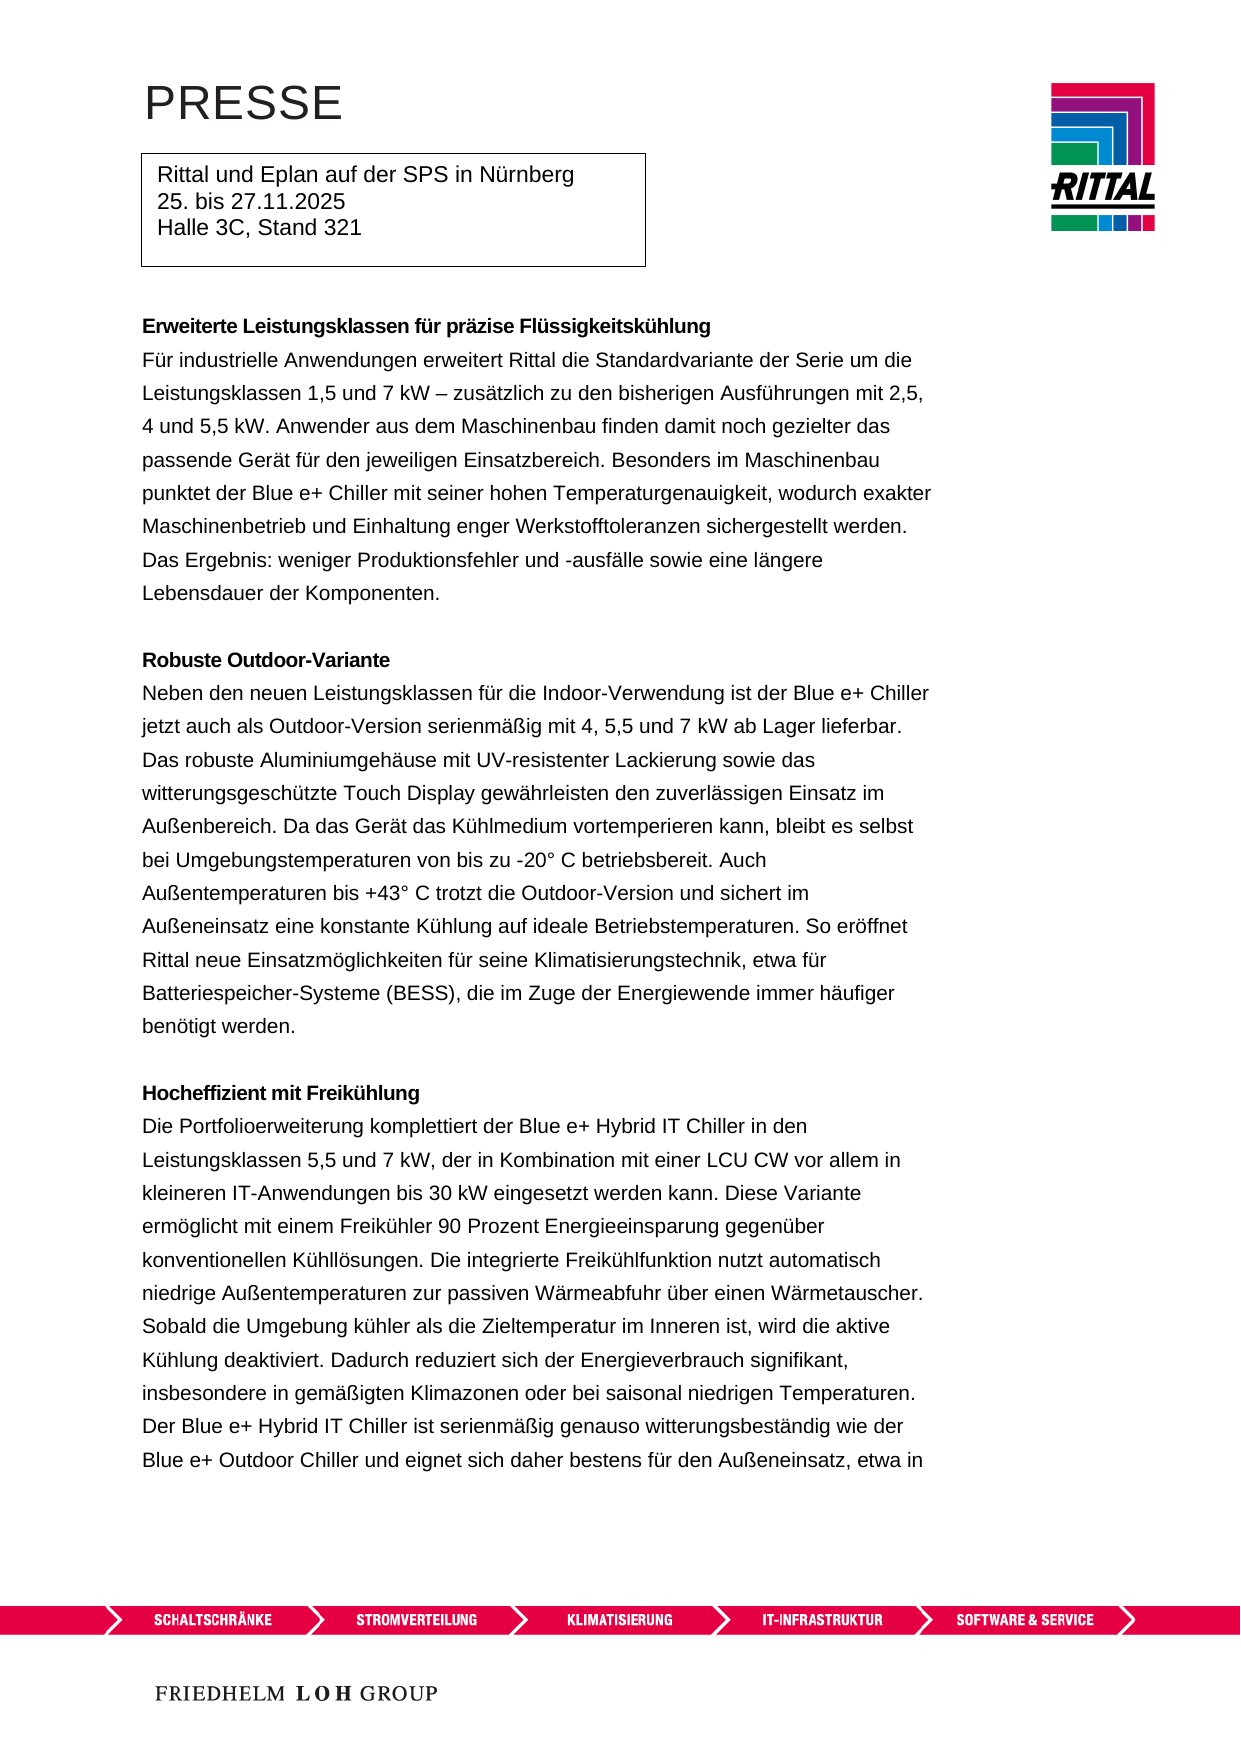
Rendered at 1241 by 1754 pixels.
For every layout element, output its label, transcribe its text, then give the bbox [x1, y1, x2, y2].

text Für industrielle Anwendungen erweitert Rittal die Standardvariante der Serie um die Leistungsklassen 1,5 und 7 kW – zusätzlich zu den bisherigen Ausführungen mit 2,5, 4 und 5,5 kW. Anwender aus dem Maschinenbau finden damit noch gezielter das passende Gerät für den jeweiligen Einsatzbereich. Besonders im Maschinenbau punktet der Blue e+ Chiller mit seiner hohen Temperaturgenauigkeit, wodurch exakter Maschinenbetrieb und Einhaltung enger Werkstofftoleranzen sichergestellt werden. Das Ergebnis: weniger Produktionsfehler und -ausfälle sowie eine längere Lebensdauer der Komponenten. [142, 340, 936, 607]
text Erweiterte Leistungsklassen für präzise Flüssigkeitskühlung [142, 307, 936, 340]
text Neben den neuen Leistungsklassen für die Indoor-Verwendung ist der Blue e+ Chiller jetzt auch als Outdoor-Version serienmäßig mit 4, 5,5 und 7 kW ab Lager lieferbar. Das robuste Aluminiumgehäuse mit UV-resistenter Lackierung sowie das witterungsgeschützte Touch Display gewährleisten den zuverlässigen Einsatz im Außenbereich. Da das Gerät das Kühlmedium vortemperieren kann, bleibt es selbst bei Umgebungstemperaturen von bis zu -20° C betriebsbereit. Auch Außentemperaturen bis +43° C trotzt die Outdoor-Version und sichert im Außeneinsatz eine konstante Kühlung auf ideale Betriebstemperaturen. So eröffnet Rittal neue Einsatzmöglichkeiten für seine Klimatisierungstechnik, etwa für Batteriespeicher-Systeme (BESS), die im Zuge der Energiewende immer häufiger benötigt werden. [142, 674, 936, 1040]
text Robuste Outdoor-Variante [142, 640, 936, 674]
picture [0, 1606, 1238, 1700]
picture [1051, 83, 1155, 231]
text Hocheffizient mit Freikühlung [142, 1074, 936, 1107]
